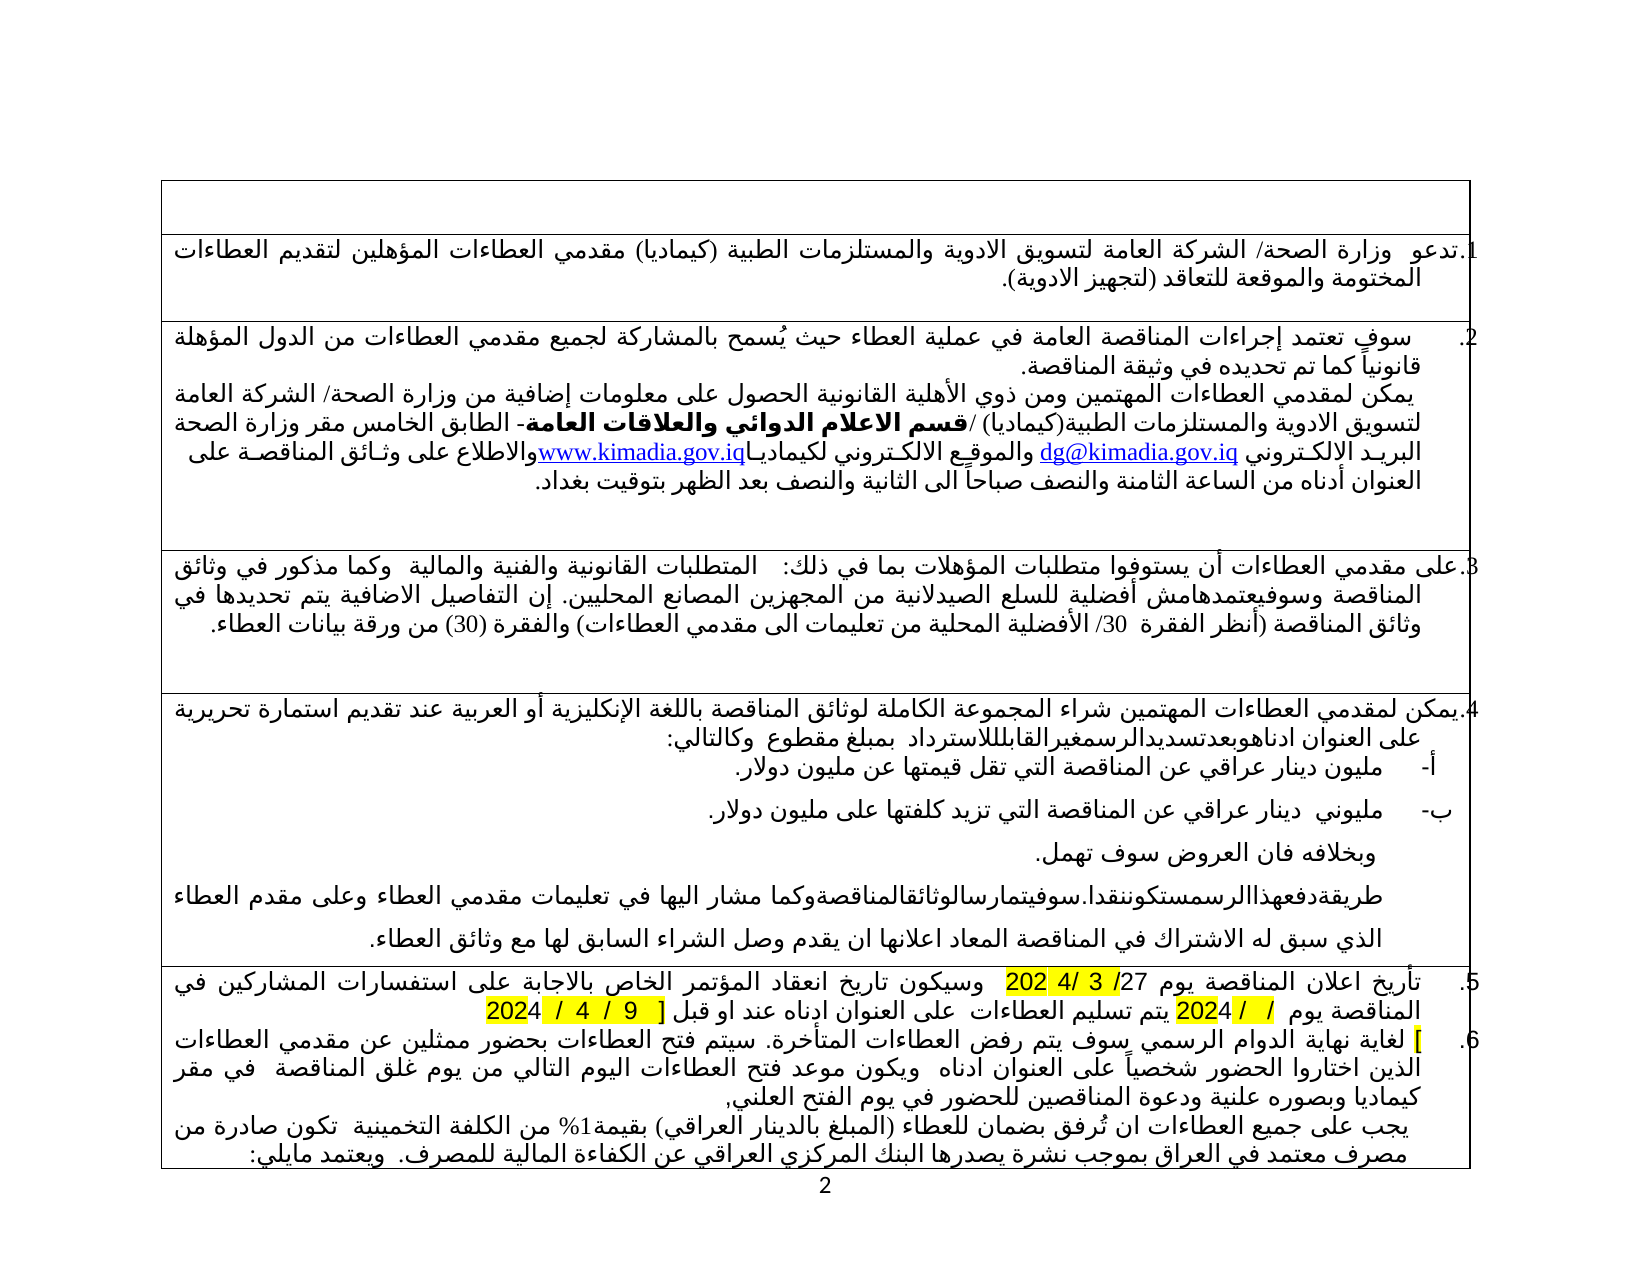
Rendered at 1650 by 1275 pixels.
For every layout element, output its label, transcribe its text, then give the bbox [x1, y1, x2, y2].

table_cell تدعو وزارة الصحة/ الشركة العامة لتسويق الادوية والمستلزمات الطبية (كيماديا) مقدمي العطاءات المؤهلين لتقديم العطاءات المختومة والموقعة للتعاقد (لتجهيز الادوية). [162, 235, 1469, 321]
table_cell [162, 181, 1469, 234]
table_cell سوف تعتمد إجراءات المناقصة العامة في عملية العطاء حيث يُسمح بالمشاركة لجميع مقدمي العطاءات من الدول المؤهلة قانونياً كما تم تحديده في وثيقة المناقصة. يمكن لمقدمي العطاءات المهتمين ومن ذوي الأهلية القانونية الحصول على معلومات إضافية من وزارة الصحة/ الشركة العامة لتسويق الادوية والمستلزمات الطبية(كيماديا) /قسم الاعلام الدوائي والعلاقات العامة- الطابق الخامس مقر وزارة الصحة البريد الالكتروني dg@kimadia.gov.iq والموقع الالكتروني لكيمادياwww.kimadia.gov.iqوالاطلاع على وثائق المناقصة على العنوان أدناه من الساعة الثامنة والنصف صباحاً الى الثانية والنصف بعد الظهر بتوقيت بغداد. [162, 322, 1469, 550]
table_cell على مقدمي العطاءات أن يستوفوا متطلبات المؤهلات بما في ذلك: المتطلبات القانونية والفنية والمالية وكما مذكور في وثائق المناقصة وسوفيعتمدهامش أفضلية للسلع الصيدلانية من المجهزين المصانع المحليين. إن التفاصيل الاضافية يتم تحديدها في وثائق المناقصة (أنظر الفقرة 30/ الأفضلية المحلية من تعليمات الى مقدمي العطاءات) والفقرة (30) من ورقة بيانات العطاء. [162, 551, 1469, 693]
table_cell يمكن لمقدمي العطاءات المهتمين شراء المجموعة الكاملة لوثائق المناقصة باللغة الإنكليزية أو العربية عند تقديم استمارة تحريرية على العنوان ادناهوبعدتسديدالرسمغيرالقابلللاسترداد بمبلغ مقطوع وكالتالي: مليون دينار عراقي عن المناقصة التي تقل قيمتها عن مليون دولار. مليوني دينار عراقي عن المناقصة التي تزيد كلفتها على مليون دولار. وبخلافه فان العروض سوف تهمل. طريقةدفعهذاالرسمستكوننقدا.سوفيتمارسالوثائقالمناقصةوكما مشار اليها في تعليمات مقدمي العطاء وعلى مقدم العطاء الذي سبق له الاشتراك في المناقصة المعاد اعلانها ان يقدم وصل الشراء السابق لها مع وثائق العطاء. [162, 694, 1469, 966]
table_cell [162, 967, 1469, 1168]
